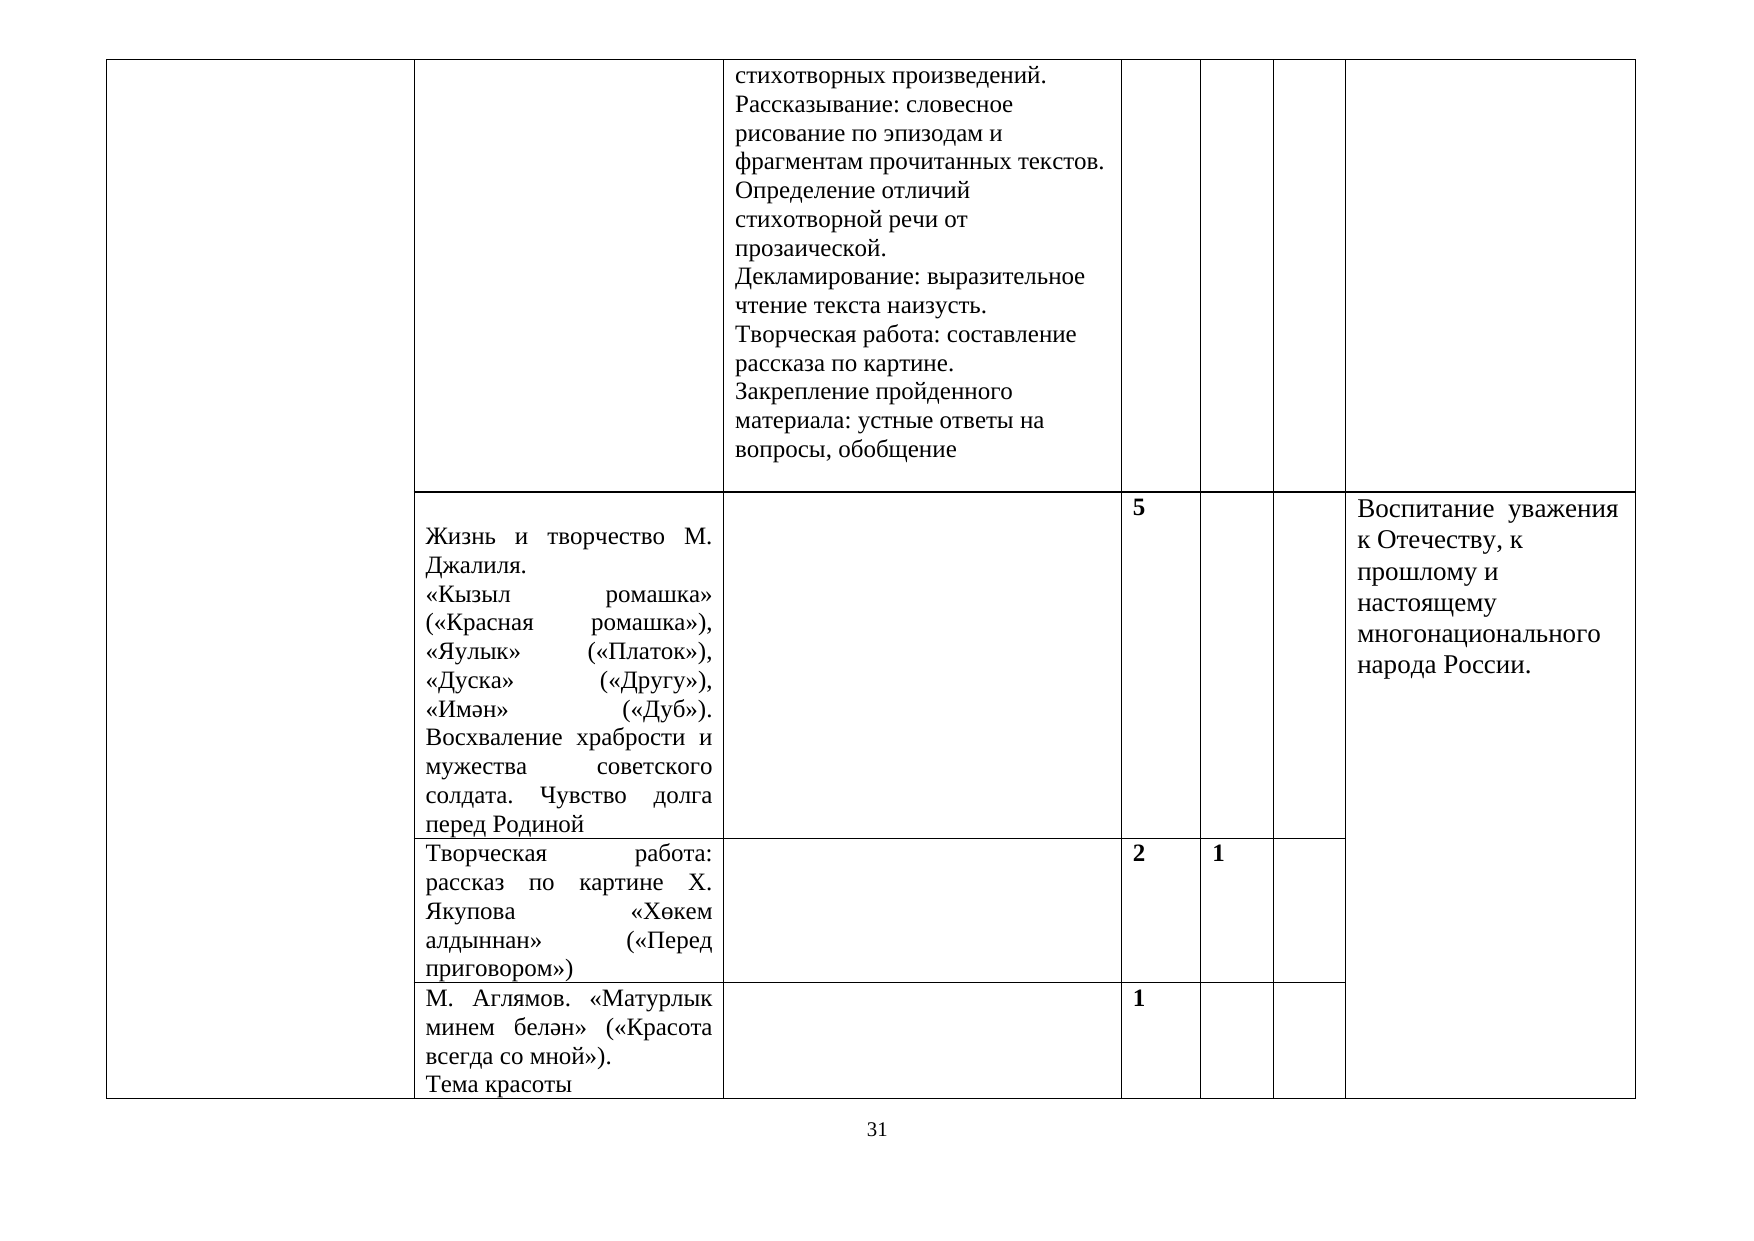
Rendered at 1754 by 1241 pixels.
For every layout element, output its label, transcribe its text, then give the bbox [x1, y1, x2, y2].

table_cell 1 [1201, 839, 1273, 982]
table_cell Творческая работа: рассказ по картине Х. Якупова «Хөкем алдыннан» («Перед приговором») [415, 839, 723, 982]
table_cell [724, 839, 1121, 982]
table_cell Жизнь и творчество М. Джалиля. «Кызыл ромашка» («Красная ромашка»), «Яулык» («Платок»), «Дуска» («Другу»), «Имән» («Дуб»). Восхваление храбрости и мужества советского солдата. Чувство долга перед Родиной [415, 493, 723, 837]
table_cell Воспитание уважения к Отечеству, к прошлому и настоящему многонационального народа России. [1346, 493, 1635, 1098]
table_cell [1274, 60, 1345, 491]
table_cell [724, 60, 1121, 491]
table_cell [1346, 60, 1635, 491]
table_cell [724, 493, 1121, 837]
table_cell [1274, 839, 1345, 982]
table_cell 5 [1122, 493, 1200, 837]
table_cell [1201, 983, 1273, 1098]
table_cell М. Аглямов. «Матурлык минем белән» («Красота всегда со мной»). Тема красоты [415, 983, 723, 1098]
table_cell [1274, 983, 1345, 1098]
table_cell [1201, 493, 1273, 837]
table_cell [415, 60, 723, 491]
table_cell 2 [1122, 839, 1200, 982]
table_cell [107, 60, 414, 1098]
table_cell 1 [1122, 983, 1200, 1098]
table_cell 4 [1122, 60, 1200, 491]
table_cell [724, 983, 1121, 1098]
table_cell [1201, 60, 1273, 491]
table_cell [1274, 493, 1345, 837]
